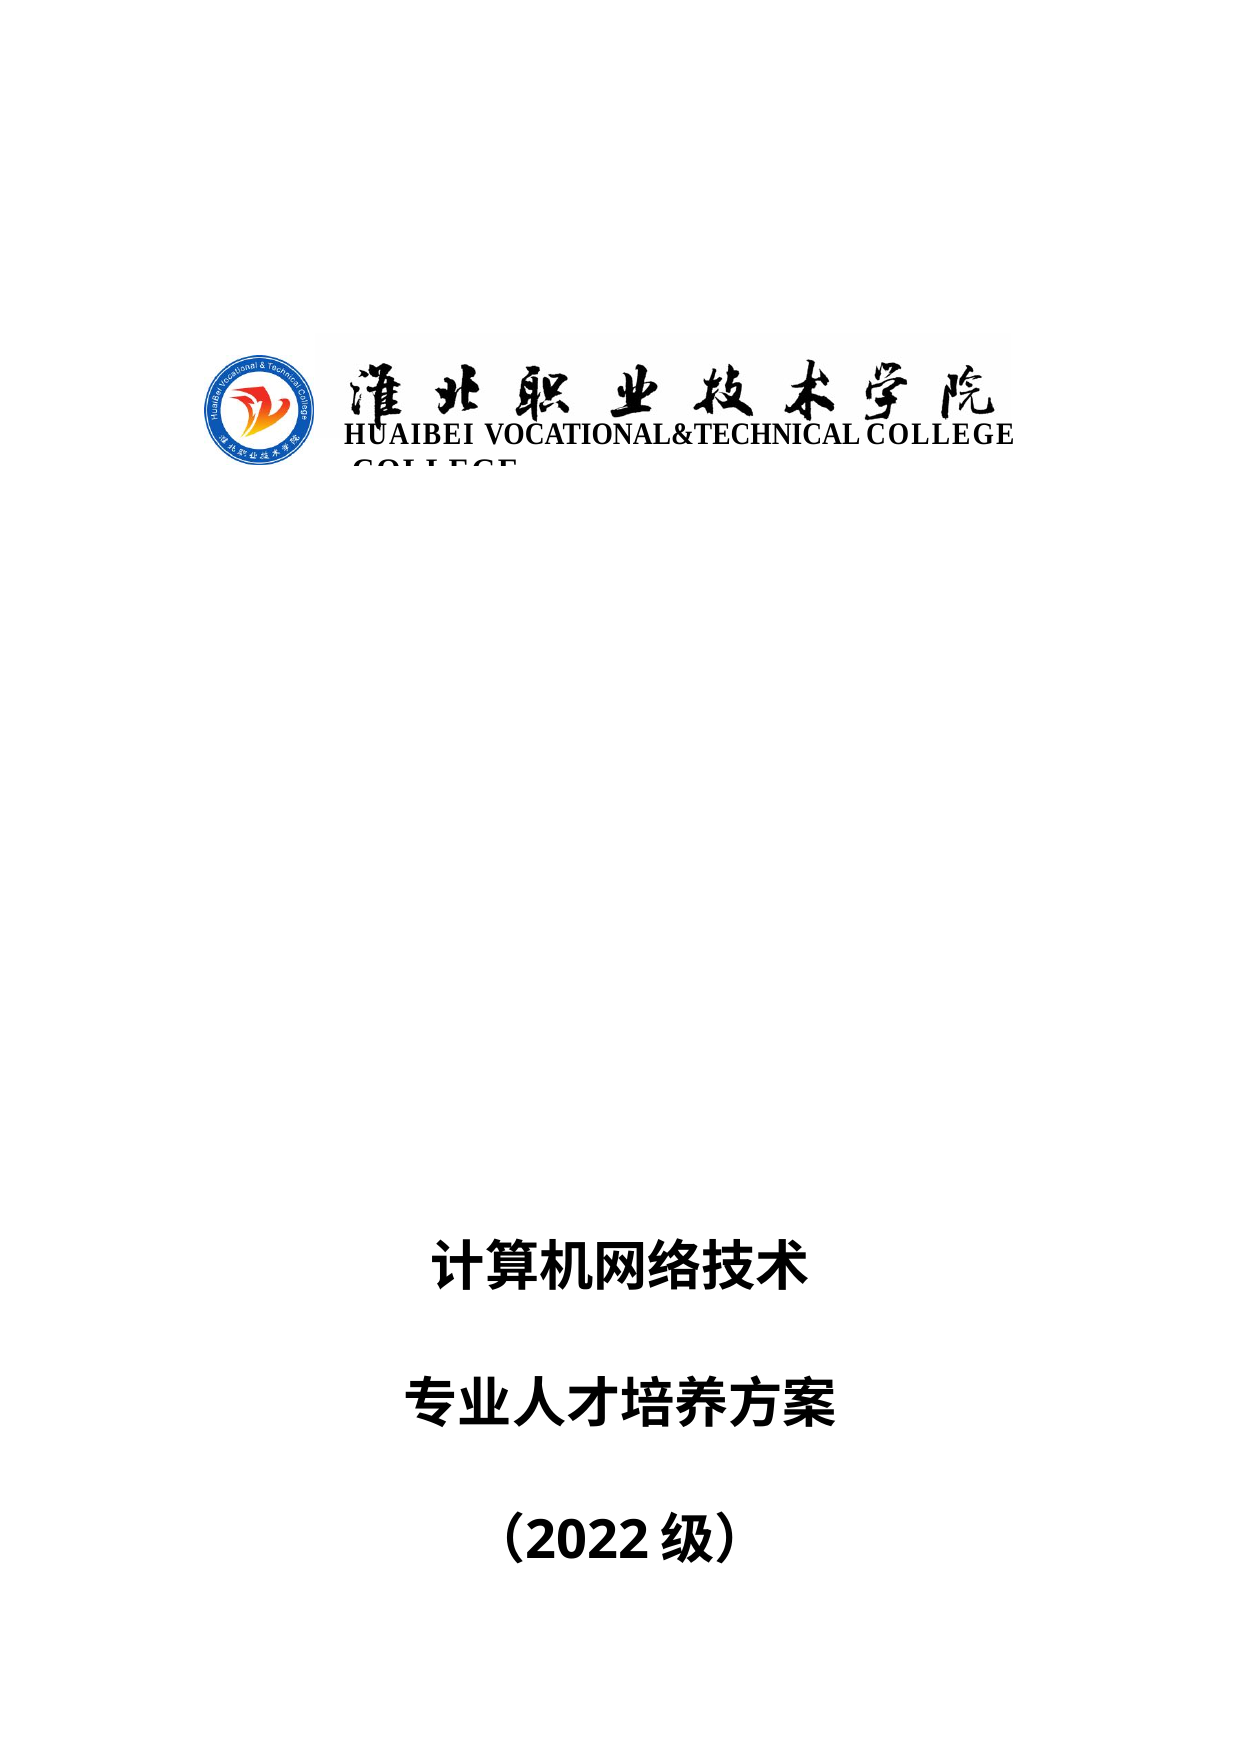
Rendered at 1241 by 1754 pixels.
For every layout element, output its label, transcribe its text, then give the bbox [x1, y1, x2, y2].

text （2022级） [187, 1486, 1053, 1584]
picture [204, 355, 314, 465]
text 专业人才培养方案 [187, 1350, 1053, 1447]
picture [638, 427, 643, 435]
picture [1003, 425, 1011, 438]
picture [509, 425, 519, 438]
picture [617, 429, 623, 438]
picture [828, 427, 833, 435]
picture [893, 425, 903, 438]
picture [776, 429, 782, 438]
picture [395, 427, 400, 435]
text 计算机网络技术 [187, 1213, 1053, 1311]
picture [315, 333, 1011, 438]
picture [550, 427, 555, 435]
picture [597, 425, 607, 438]
